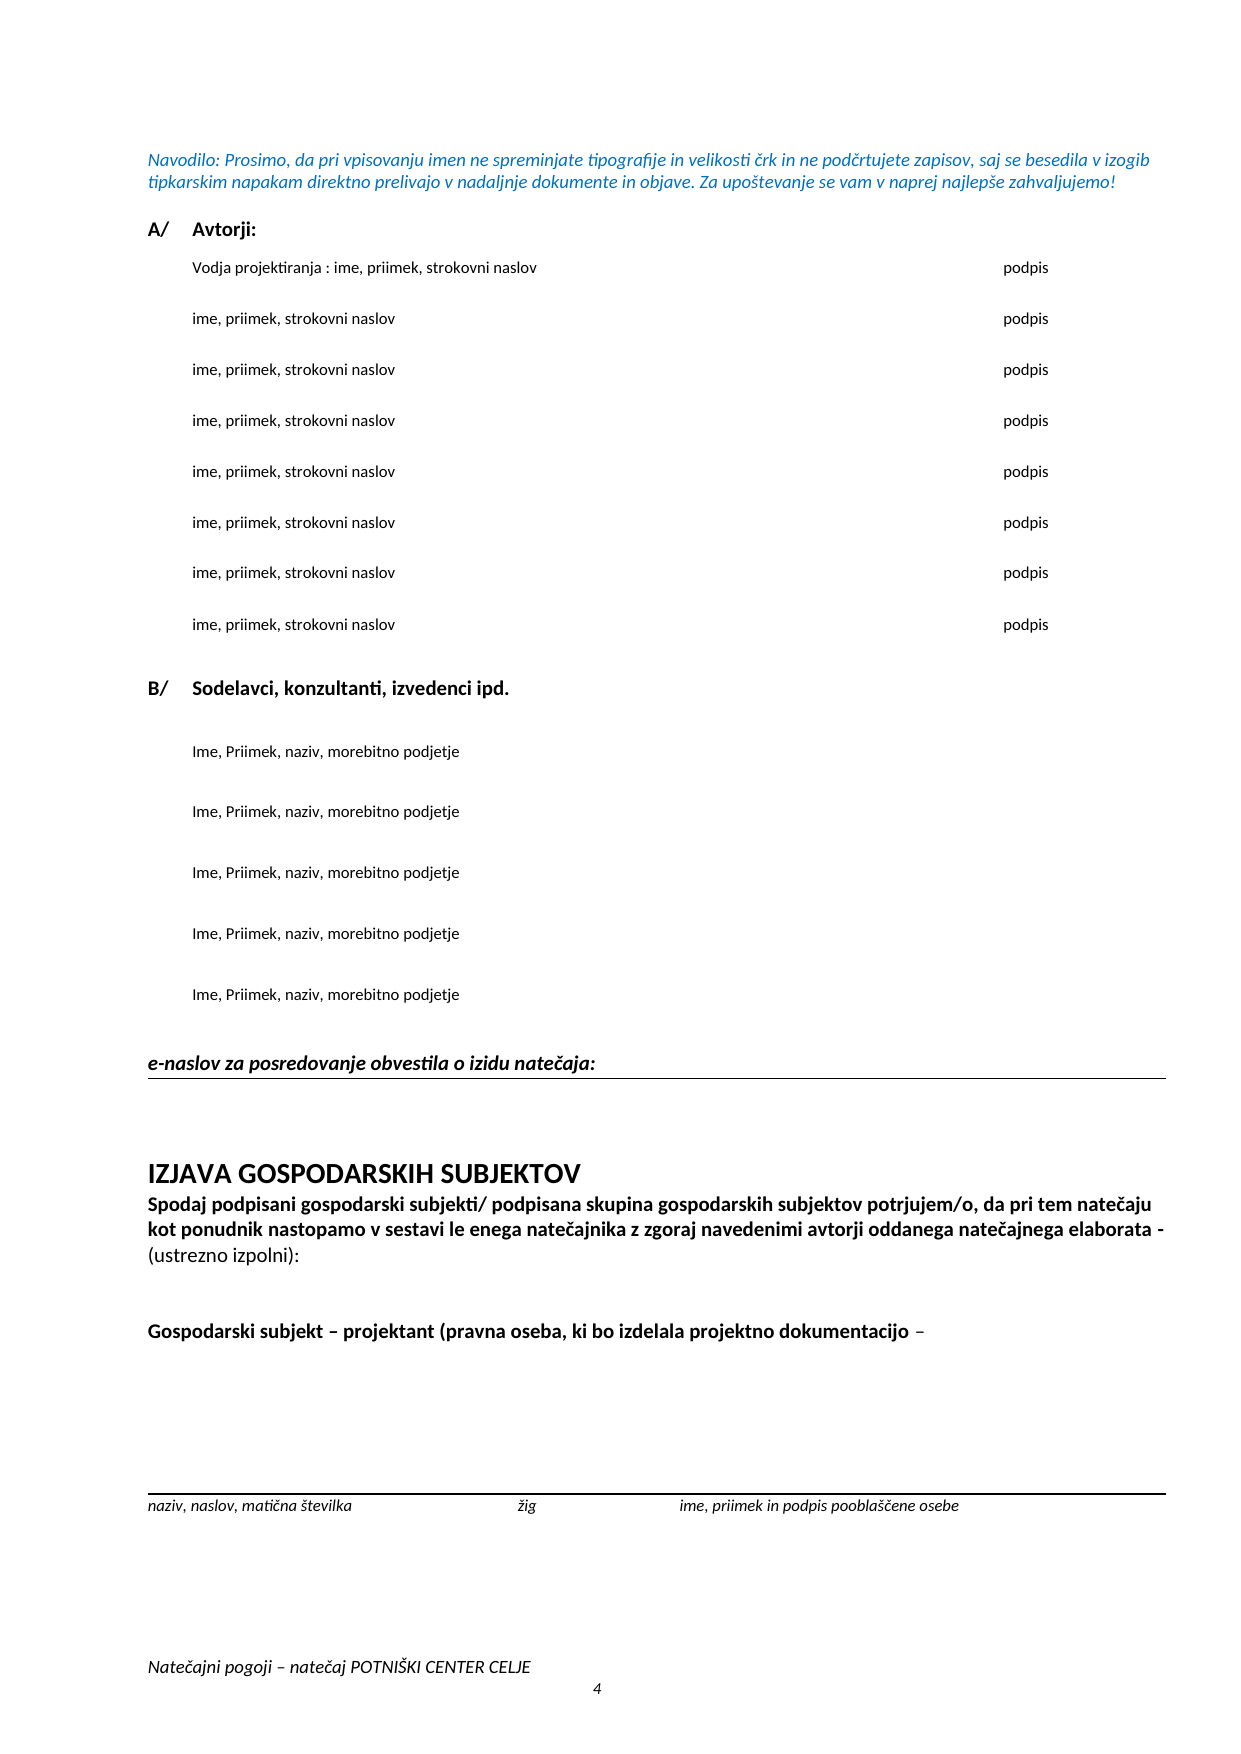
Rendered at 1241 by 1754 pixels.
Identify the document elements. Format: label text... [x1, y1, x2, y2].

text Ime, Priimek, naziv, morebitno podjetje [192, 741, 1166, 761]
text Navodilo: Prosimo, da pri vpisovanju imen ne spreminjate tipografije in velikosti črk in ne podčrtujete zapisov, saj se besedila v izogib tipkarskim napakam direktno prelivajo v nadaljnje dokumente in objave. Za upoštevanje se vam v naprej najlepše zahvaljujemo! [148, 148, 1166, 193]
text ime, priimek, strokovni naslov podpis [192, 308, 1166, 328]
text B/ Sodelavci, konzultanti, izvedenci ipd. [148, 675, 1166, 700]
text Ime, Priimek, naziv, morebitno podjetje [192, 984, 1166, 1005]
text ime, priimek, strokovni naslov podpis [192, 563, 1166, 583]
text Ime, Priimek, naziv, morebitno podjetje [192, 924, 1166, 944]
text e-naslov za posredovanje obvestila o izidu natečaja: [148, 1051, 1166, 1078]
text naziv, naslov, matična številka žig ime, priimek in podpis pooblaščene osebe [148, 1495, 1166, 1515]
text ime, priimek, strokovni naslov podpis [192, 410, 1166, 430]
text Gospodarski subjekt – projektant (pravna oseba, ki bo izdelala projektno dokumentacijo – [148, 1318, 1166, 1343]
text Ime, Priimek, naziv, morebitno podjetje [192, 802, 1166, 822]
text ime, priimek, strokovni naslov podpis [192, 614, 1166, 634]
text izjava gospodarskih subjektov [148, 1155, 1166, 1191]
text ime, priimek, strokovni naslov podpis [192, 461, 1166, 481]
text Vodja projektiranja : ime, priimek, strokovni naslov podpis [192, 257, 1166, 277]
text ime, priimek, strokovni naslov podpis [192, 359, 1166, 379]
text Spodaj podpisani gospodarski subjekti/ podpisana skupina gospodarskih subjektov potrjujem/o, da pri tem natečaju kot ponudnik nastopamo v sestavi le enega natečajnika z zgoraj navedenimi avtorji oddanega natečajnega elaborata - (ustrezno izpolni): [148, 1191, 1166, 1267]
text A/ Avtorji: [148, 216, 1166, 242]
text Ime, Priimek, naziv, morebitno podjetje [192, 863, 1166, 883]
text ime, priimek, strokovni naslov podpis [192, 512, 1166, 532]
